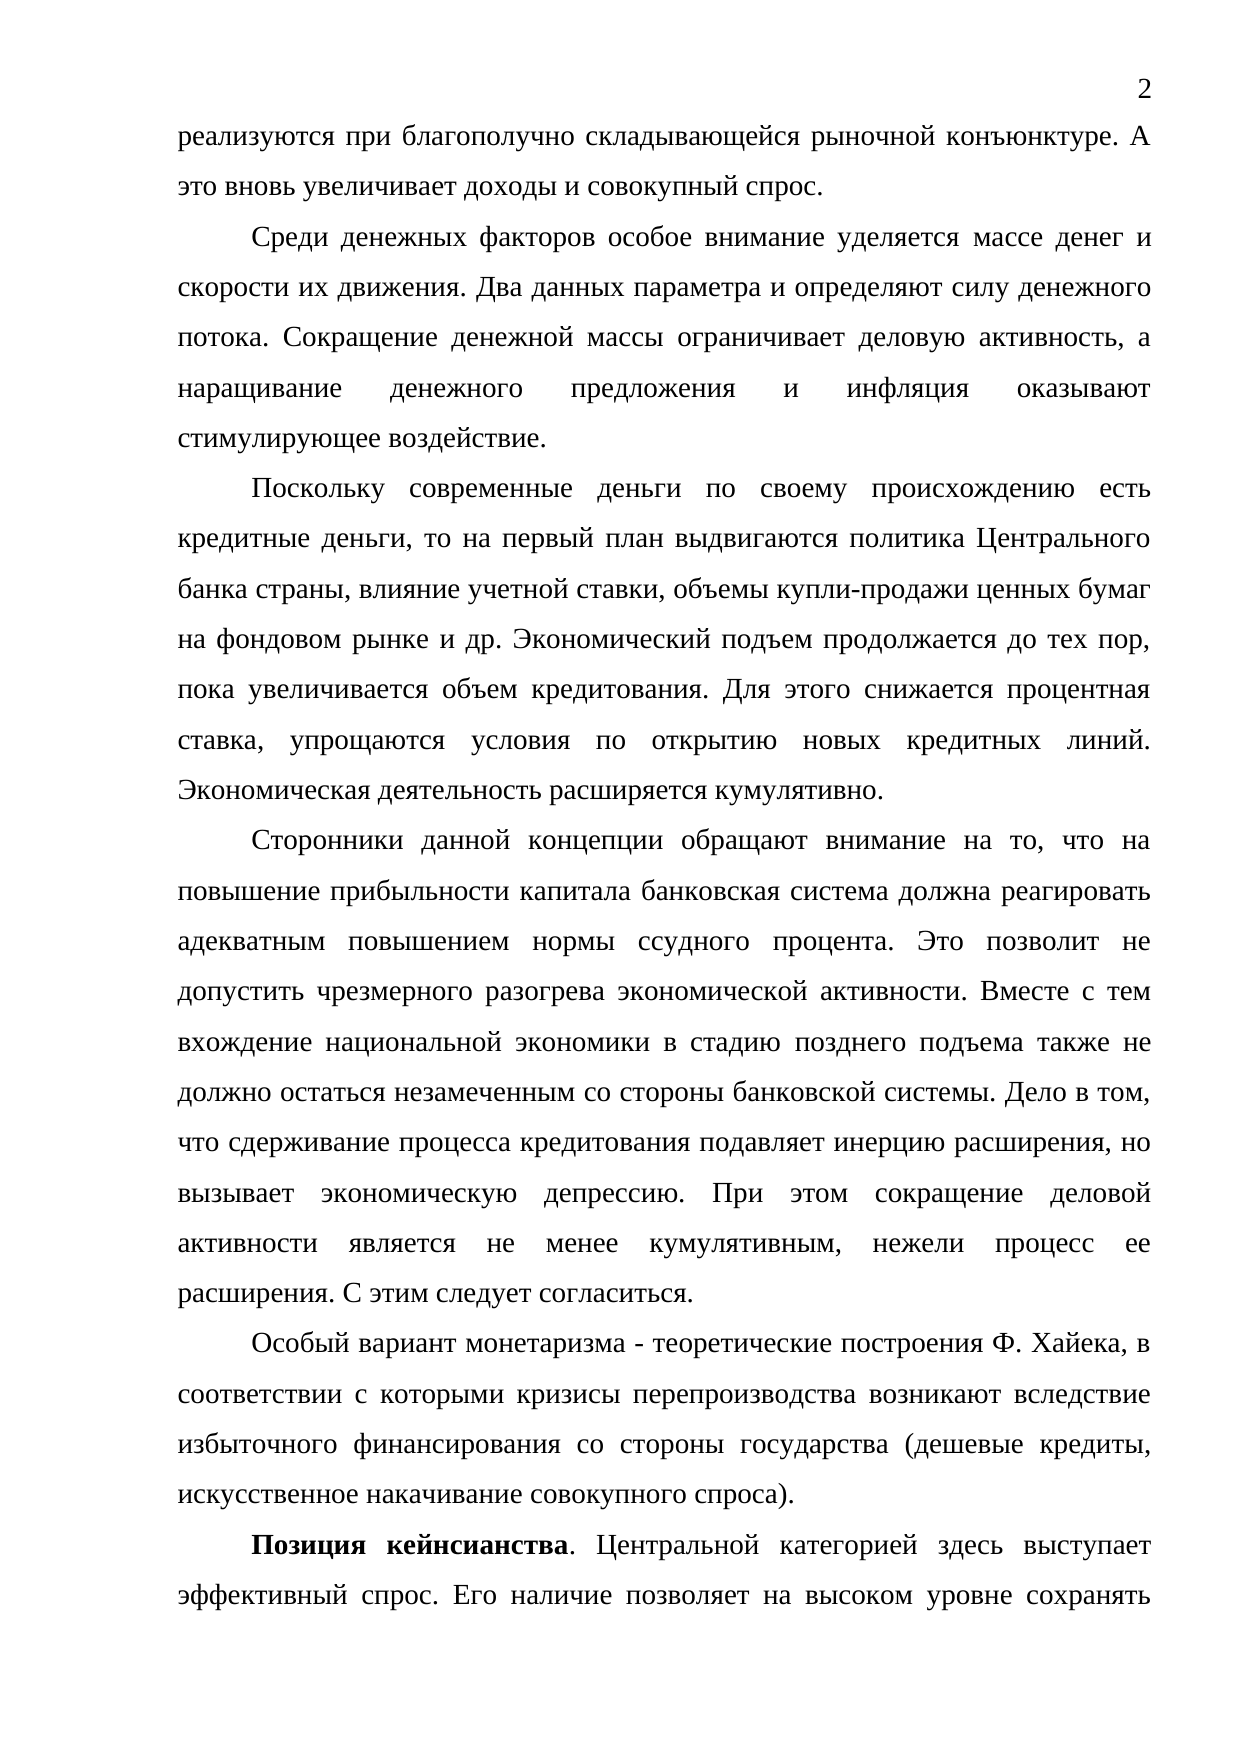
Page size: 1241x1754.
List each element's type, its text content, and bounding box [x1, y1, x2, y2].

text Поскольку современные деньги по своему происхождению есть кредитные деньги, то на первый план выдвигаются политика Центрального банка страны, влияние учетной ставки, объемы купли-продажи ценных бумаг на фондовом рынке и др. Экономический подъем продолжается до тех пор, пока увеличивается объем кредитования. Для этого снижается процентная ставка, упрощаются условия по открытию новых кредитных линий. Экономическая деятельность расширяется кумулятивно. [177, 470, 1152, 806]
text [177, 1527, 1152, 1611]
text Сторонники данной концепции обращают внимание на то, что на повышение прибыльности капитала банковская система должна реагировать адекватным повышением нормы ссудного процента. Это позволит не допустить чрезмерного разогрева экономической активности. Вместе с тем вхождение национальной экономики в стадию позднего подъема также не должно остаться незамеченным со стороны банковской системы. Дело в том, что сдерживание процесса кредитования подавляет инерцию расширения, но вызывает экономическую депрессию. При этом сокращение деловой активности является не менее кумулятивным, нежели процесс ее расширения. С этим следует согласиться. [177, 822, 1152, 1309]
text Особый вариант монетаризма - теоретические построения Ф. Хайека, в соответствии с которыми кризисы перепроизводства возникают вследствие избыточного финансирования со стороны государства (дешевые кредиты, искусственное накачивание совокупного спроса). [177, 1326, 1152, 1510]
text Среди денежных факторов особое внимание уделяется массе денег и скорости их движения. Два данных параметра и определяют силу денежного потока. Сокращение денежной массы ограничивает деловую активность, а наращивание денежного предложения и инфляция оказывают стимулирующее воздействие. [177, 219, 1152, 453]
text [177, 118, 1152, 202]
